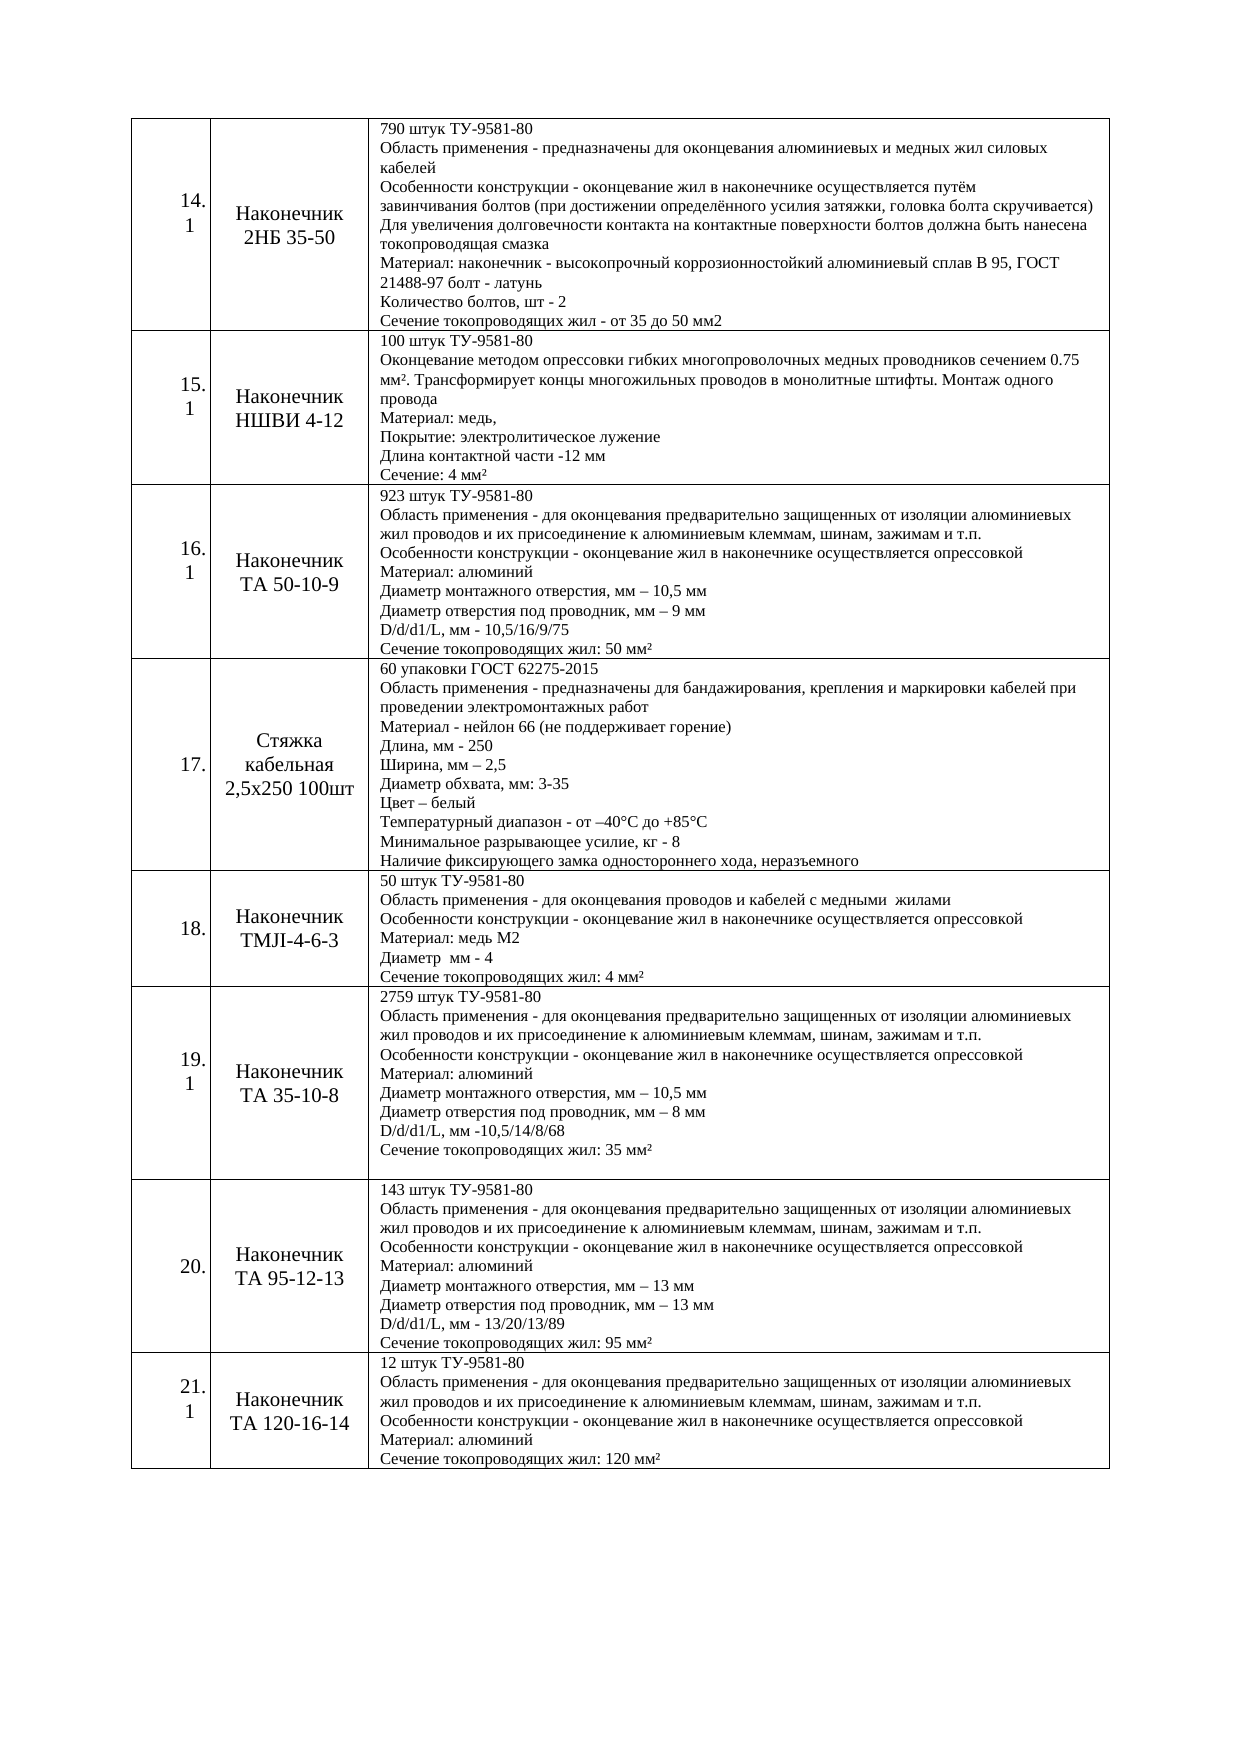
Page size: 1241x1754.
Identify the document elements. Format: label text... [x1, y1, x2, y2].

table_cell 790 штук ТУ-9581-80 Область применения - предназначены для оконцевания алюминиевых и медных жил силовых кабелей Особенности конструкции - оконцевание жил в наконечнике осуществляется путём завинчивания болтов (при достижении определённого усилия затяжки, головка болта скручивается) Для увеличения долговечности контакта на контактные поверхности болтов должна быть нанесена токопроводящая смазка Материал: наконечник - высокопрочный коррозионностойкий алюминиевый сплав В 95, ГОСТ 21488-97 болт - латунь Количество болтов, шт - 2 Сечение токопроводящих жил - от 35 до 50 мм2 [369, 119, 1109, 330]
table_cell Наконечник НШВИ 4-12 [211, 331, 368, 484]
table_cell 143 штук ТУ-9581-80 Область применения - для оконцевания предварительно защищенных от изоляции алюминиевых жил проводов и их присоединение к алюминиевым клеммам, шинам, зажимам и т.п. Особенности конструкции - оконцевание жил в наконечнике осуществляется опрессовкой Материал: алюминий Диаметр монтажного отверстия, мм – 13 мм Диаметр отверстия под проводник, мм – 13 мм D/d/d1/L, мм - 13/20/13/89 Сечение токопроводящих жил: 95 мм² [369, 1180, 1109, 1352]
table_cell Наконечник ТА 95-12-13 [211, 1180, 368, 1352]
table_cell 100 штук ТУ-9581-80 Оконцевание методом опрессовки гибких многопроволочных медных проводников сечением 0.75 мм². Трансформирует концы многожильных проводов в монолитные штифты. Монтаж одного провода Материал: медь, Покрытие: электролитическое лужение Длина контактной части -12 мм Сечение: 4 мм² [369, 331, 1109, 484]
table_cell 15 [132, 485, 210, 658]
table_cell 923 штук ТУ-9581-80 Область применения - для оконцевания предварительно защищенных от изоляции алюминиевых жил проводов и их присоединение к алюминиевым клеммам, шинам, зажимам и т.п. Особенности конструкции - оконцевание жил в наконечнике осуществляется опрессовкой Материал: алюминий Диаметр монтажного отверстия, мм – 10,5 мм Диаметр отверстия под проводник, мм – 9 мм D/d/d1/L, мм - 10,5/16/9/75 Сечение токопроводящих жил: 50 мм² [369, 485, 1109, 658]
table_cell 12 штук ТУ-9581-80 Область применения - для оконцевания предварительно защищенных от изоляции алюминиевых жил проводов и их присоединение к алюминиевым клеммам, шинам, зажимам и т.п. Особенности конструкции - оконцевание жил в наконечнике осуществляется опрессовкой Материал: алюминий Сечение токопроводящих жил: 120 мм² [369, 1353, 1109, 1468]
table_cell Наконечник TMJI-4-6-3 [211, 871, 368, 986]
table_cell 17 [132, 1353, 210, 1468]
table_cell 60 упаковки ГОСТ 62275-2015 Область применения - предназначены для бандажирования, крепления и маркировки кабелей при проведении электромонтажных работ Материал - нейлон 66 (не поддерживает горение) Длина, мм - 250 Ширина, мм – 2,5 Диаметр обхвата, мм: 3-35 Цвет – белый Температурный диапазон - от –40°С до +85°С Минимальное разрывающее усилие, кг - 8 Наличие фиксирующего замка одностороннего хода, неразъемного [369, 659, 1109, 870]
table_cell Стяжка кабельная 2,5x250 100шт [211, 659, 368, 870]
table_cell [132, 871, 210, 986]
table_cell Наконечник ТА 50-10-9 [211, 485, 368, 658]
table_cell 13 [132, 119, 210, 330]
table_cell 16 [132, 987, 210, 1178]
table_cell Наконечник ТА 35-10-8 [211, 987, 368, 1178]
table_cell Наконечник 2НБ 35-50 [211, 119, 368, 330]
table_cell [132, 1180, 210, 1352]
table_cell [132, 659, 210, 870]
table_cell 2759 штук ТУ-9581-80 Область применения - для оконцевания предварительно защищенных от изоляции алюминиевых жил проводов и их присоединение к алюминиевым клеммам, шинам, зажимам и т.п. Особенности конструкции - оконцевание жил в наконечнике осуществляется опрессовкой Материал: алюминий Диаметр монтажного отверстия, мм – 10,5 мм Диаметр отверстия под проводник, мм – 8 мм D/d/d1/L, мм -10,5/14/8/68 Cечение токопроводящих жил: 35 мм² [369, 987, 1109, 1178]
table_cell Наконечник ТА 120-16-14 [211, 1353, 368, 1468]
table_cell 14 [132, 331, 210, 484]
table_cell 50 штук ТУ-9581-80 Область применения - для оконцевания проводов и кабелей с медными жилами Особенности конструкции - оконцевание жил в наконечнике осуществляется опрессовкой Материал: медь М2 Диаметр мм - 4 Сечение токопроводящих жил: 4 мм² [369, 871, 1109, 986]
